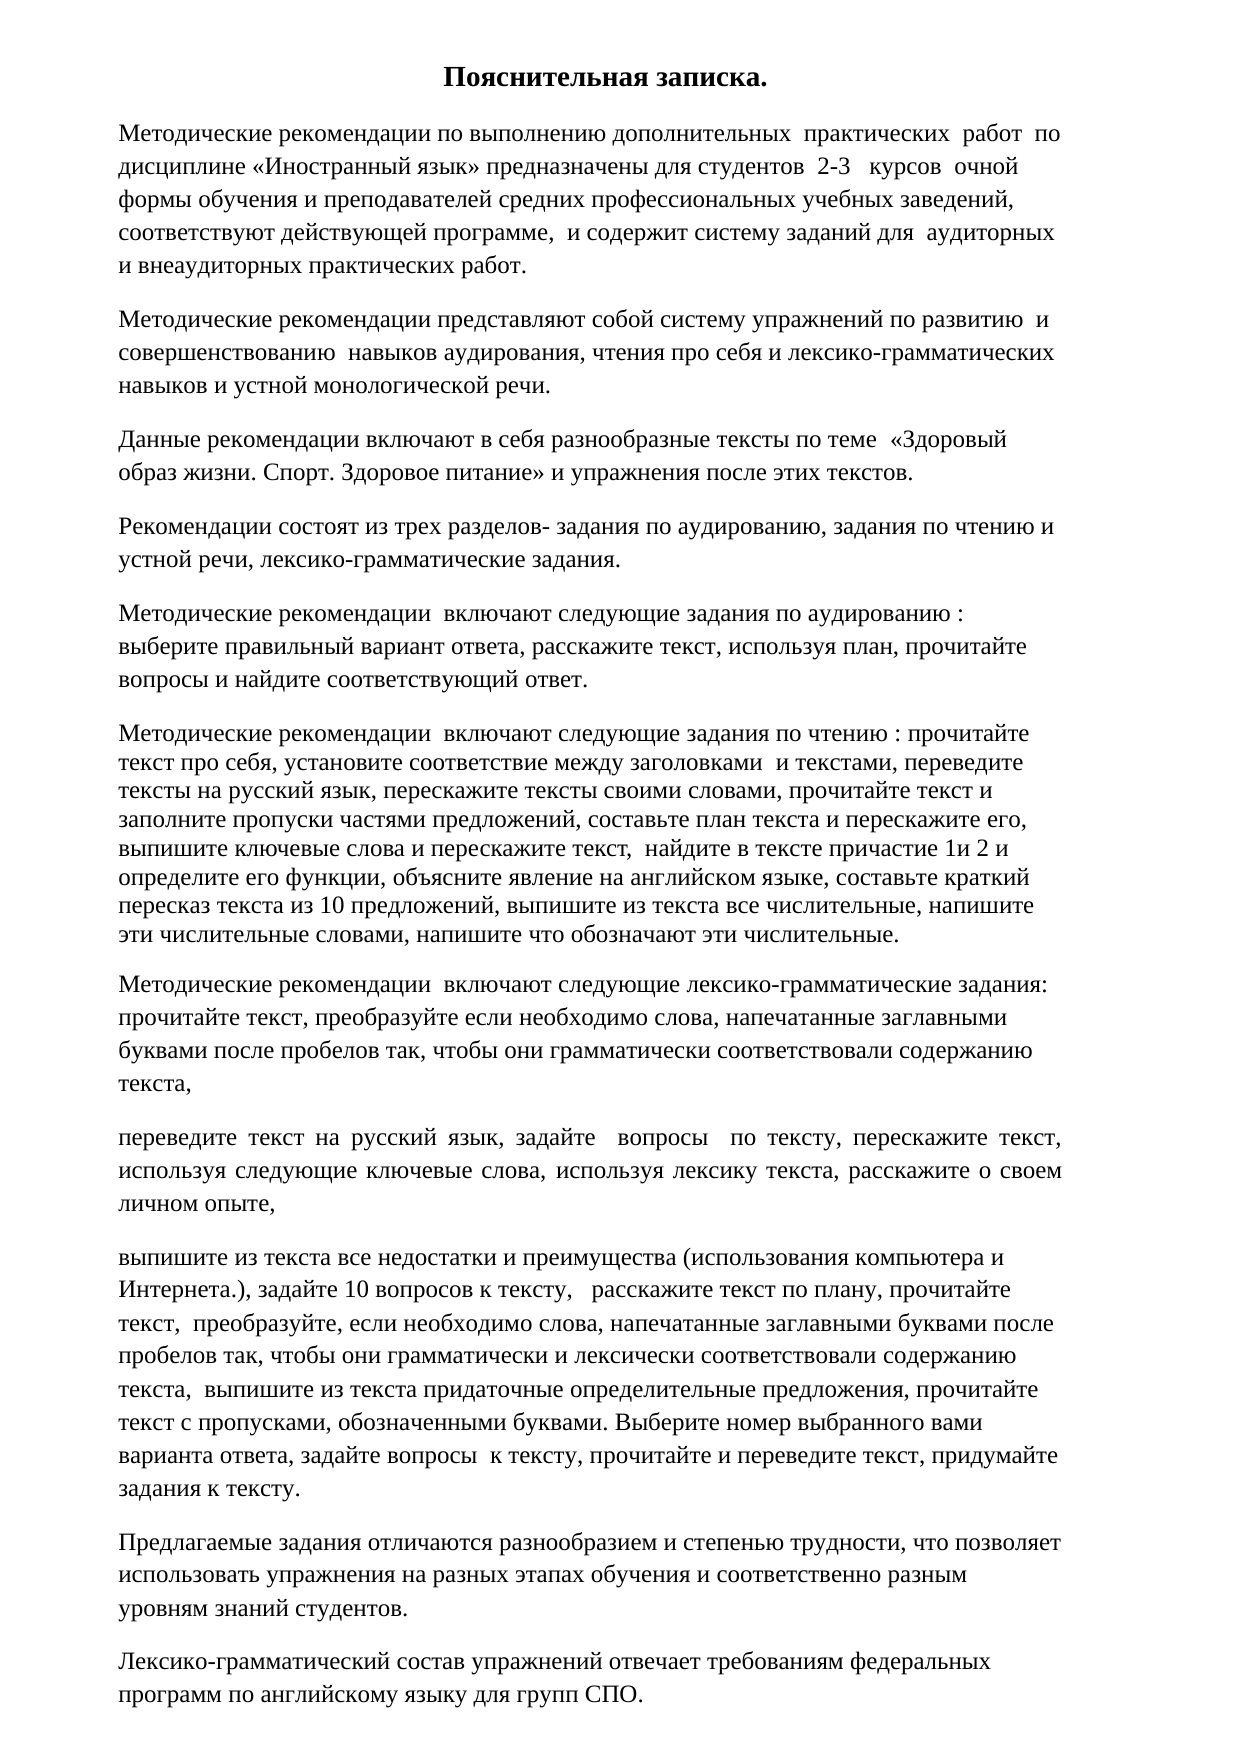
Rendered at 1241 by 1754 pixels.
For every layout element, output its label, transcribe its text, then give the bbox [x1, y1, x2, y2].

text выпишите из текста все недостатки и преимущества (использования компьютера и Интернета.), задайте 10 вопросов к тексту, расскажите текст по плану, прочитайте текст, преобразуйте, если необходимо слова, напечатанные заглавными буквами после пробелов так, чтобы они грамматически и лексически соответствовали содержанию текста, выпишите из текста придаточные определительные предложения, прочитайте текст с пропусками, обозначенными буквами. Выберите номер выбранного вами варианта ответа, задайте вопросы к тексту, прочитайте и переведите текст, придумайте задания к тексту. [118, 1242, 1063, 1501]
text Методические рекомендации по выполнению дополнительных практических работ по дисциплине «Иностранный язык» предназначены для студентов 2-3 курсов очной формы обучения и преподавателей средних профессиональных учебных заведений, соответствуют действующей программе, и содержит систему заданий для аудиторных и внеаудиторных практических работ. [118, 118, 1063, 279]
text Пояснительная записка. [148, 59, 1063, 93]
text Методические рекомендации включают следующие задания по аудированию : выберите правильный вариант ответа, расскажите текст, используя план, прочитайте вопросы и найдите соответствующий ответ. [118, 598, 1063, 693]
text Предлагаемые задания отличаются разнообразием и степенью трудности, что позволяет использовать упражнения на разных этапах обучения и соответственно разным уровням знаний студентов. [118, 1527, 1063, 1621]
text Рекомендации состоят из трех разделов- задания по аудированию, задания по чтению и устной речи, лексико-грамматические задания. [118, 511, 1063, 573]
text Лексико-грамматический состав упражнений отвечает требованиям федеральных программ по английскому языку для групп СПО. [118, 1646, 1063, 1708]
list Методические рекомендации включают следующие задания по чтению : прочитайте текст про себя, установите соответствие между заголовками и текстами, переведите тексты на русский язык, перескажите тексты своими словами, прочитайте текст и заполните пропуски частями предложений, составьте план текста и перескажите его, выпишите ключевые слова и перескажите текст, найдите в тексте причастие 1и 2 и определите его функции, объясните явление на английском языке, составьте краткий пересказ текста из 10 предложений, выпишите из текста все числительные, напишите эти числительные словами, напишите что обозначают эти числительные. [118, 718, 1063, 948]
text переведите текст на русский язык, задайте вопросы по тексту, перескажите текст, используя следующие ключевые слова, используя лексику текста, расскажите о своем личном опыте, [118, 1122, 1063, 1216]
text Данные рекомендации включают в себя разнообразные тексты по теме «Здоровый образ жизни. Спорт. Здоровое питание» и упражнения после этих текстов. [118, 424, 1063, 486]
text Методические рекомендации включают следующие лексико-грамматические задания: прочитайте текст, преобразуйте если необходимо слова, напечатанные заглавными буквами после пробелов так, чтобы они грамматически соответствовали содержанию текста, [118, 969, 1063, 1097]
text Методические рекомендации представляют собой систему упражнений по развитию и совершенствованию навыков аудирования, чтения про себя и лексико-грамматических навыков и устной монологической речи. [118, 304, 1063, 399]
